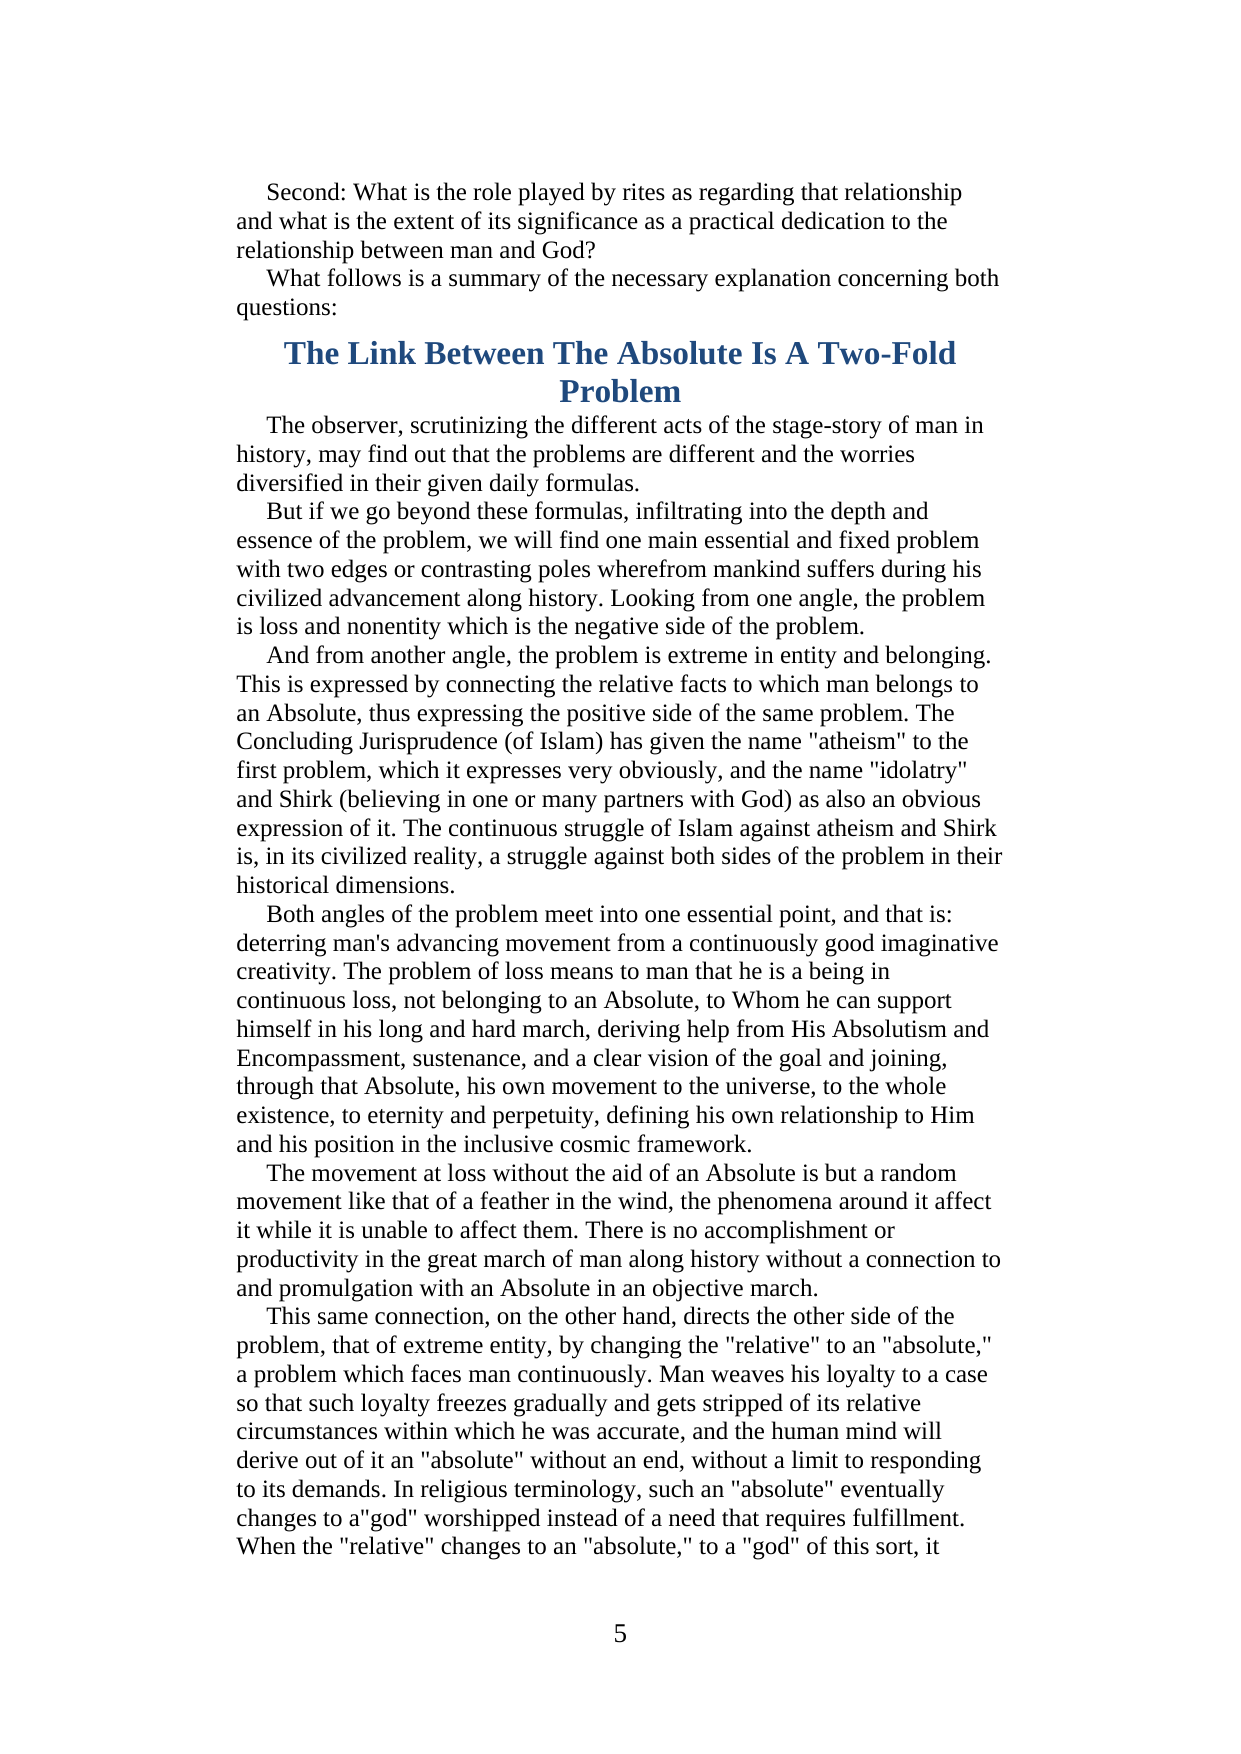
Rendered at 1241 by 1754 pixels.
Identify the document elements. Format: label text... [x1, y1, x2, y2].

text And from another angle, the problem is extreme in entity and belonging. This is expressed by connecting the relative facts to which man belongs to an Absolute, thus expressing the positive side of the same problem. The Concluding Jurisprudence (of Islam) has given the name "atheism" to the first problem, which it expresses very obviously, and the name "idolatry" and Shirk (believing in one or many partners with God) as also an obvious expression of it. The continuous struggle of Islam against atheism and Shirk is, in its civilized reality, a struggle against both sides of the problem in their historical dimensions. [236, 640, 1004, 899]
text But if we go beyond these formulas, infiltrating into the depth and essence of the problem, we will find one main essential and fixed problem with two edges or contrasting poles wherefrom mankind suffers during his civilized advancement along history. Looking from one angle, the problem is loss and nonentity which is the negative side of the problem. [236, 496, 1004, 640]
text Second: What is the role played by rites as regarding that relationship and what is the extent of its significance as a practical dedication to the relationship between man and God? [236, 177, 1004, 263]
text What follows is a summary of the necessary explanation concerning both questions: [236, 263, 1004, 321]
text The observer, scrutinizing the different acts of the stage-story of man in history, may find out that the problems are different and the worries diversified in their given daily formulas. [236, 410, 1004, 496]
text Both angles of the problem meet into one essential point, and that is: deterring man's advancing movement from a continuously good imaginative creativity. The problem of loss means to man that he is a being in continuous loss, not belonging to an Absolute, to Whom he can support himself in his long and hard march, deriving help from His Absolutism and Encompassment, sustenance, and a clear vision of the goal and joining, through that Absolute, his own movement to the universe, to the whole existence, to eternity and perpetuity, defining his own relationship to Him and his position in the inclusive cosmic framework. [236, 899, 1004, 1158]
text The movement at loss without the aid of an Absolute is but a random movement like that of a feather in the wind, the phenomena around it affect it while it is unable to affect them. There is no accomplishment or productivity in the great march of man along history without a connection to and promulgation with an Absolute in an objective march. [236, 1158, 1004, 1301]
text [236, 1301, 1004, 1560]
subtitle The Link Between The Absolute Is A Two-Fold Problem [236, 333, 1004, 410]
